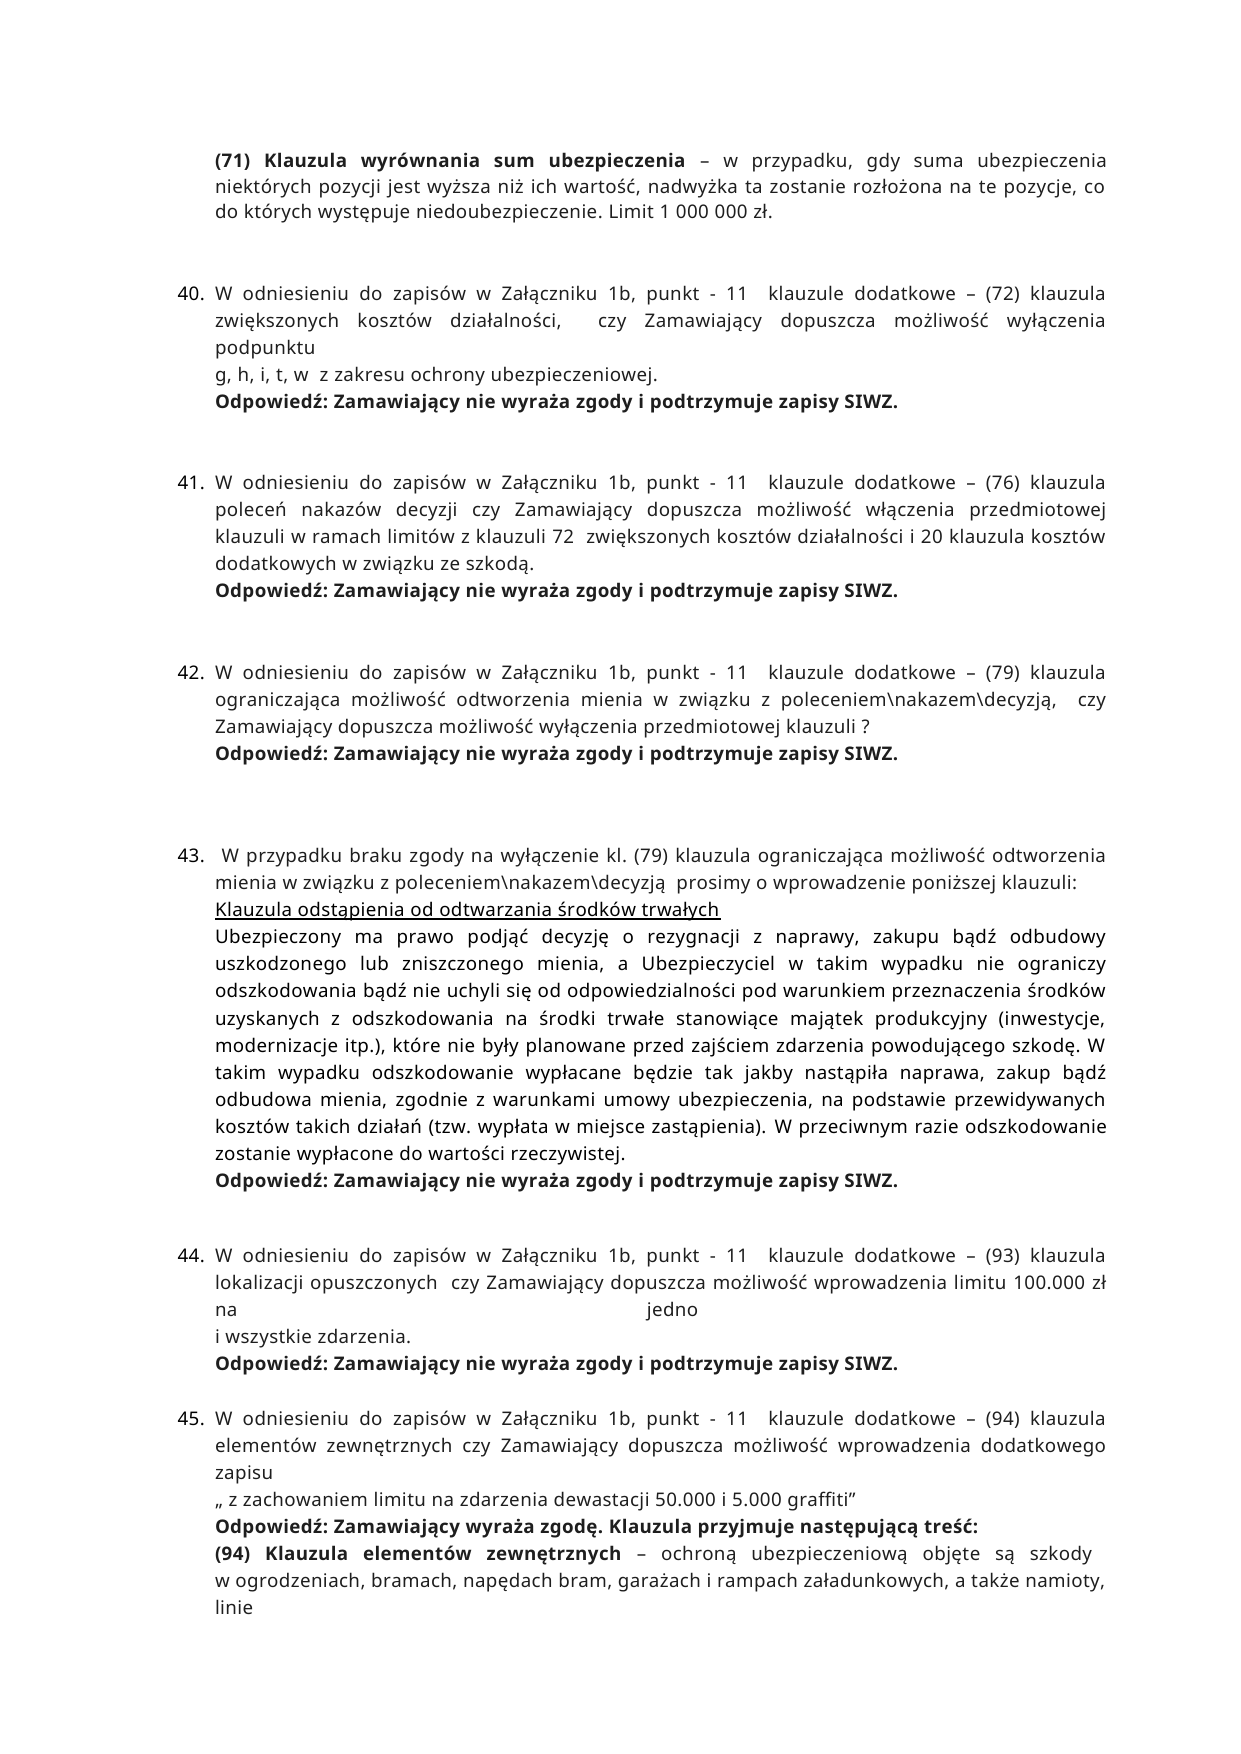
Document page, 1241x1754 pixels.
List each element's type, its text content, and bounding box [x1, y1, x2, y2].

list W odniesieniu do zapisów w Załączniku 1b, punkt - 11 klauzule dodatkowe – (93) klauzula lokalizacji opuszczonych czy Zamawiający dopuszcza możliwość wprowadzenia limitu 100.000 zł na jedno i wszystkie zdarzenia. [177, 1241, 1107, 1349]
list Odpowiedź: Zamawiający wyraża zgodę. Klauzula przyjmuje następującą treść: [215, 1512, 1107, 1539]
list W odniesieniu do zapisów w Załączniku 1b, punkt - 11 klauzule dodatkowe – (94) klauzula elementów zewnętrznych czy Zamawiający dopuszcza możliwość wprowadzenia dodatkowego zapisu „ z zachowaniem limitu na zdarzenia dewastacji 50.000 i 5.000 graffiti” [177, 1403, 1107, 1512]
list W odniesieniu do zapisów w Załączniku 1b, punkt - 11 klauzule dodatkowe – (72) klauzula zwiększonych kosztów działalności, czy Zamawiający dopuszcza możliwość wyłączenia podpunktu g, h, i, t, w z zakresu ochrony ubezpieczeniowej. [177, 278, 1107, 387]
list W odniesieniu do zapisów w Załączniku 1b, punkt - 11 klauzule dodatkowe – (76) klauzula poleceń nakazów decyzji czy Zamawiający dopuszcza możliwość włączenia przedmiotowej klauzuli w ramach limitów z klauzuli 72 zwiększonych kosztów działalności i 20 klauzula kosztów dodatkowych w związku ze szkodą. [177, 468, 1107, 576]
list Odpowiedź: Zamawiający nie wyraża zgody i podtrzymuje zapisy SIWZ. [215, 387, 1107, 414]
list Odpowiedź: Zamawiający nie wyraża zgody i podtrzymuje zapisy SIWZ. [215, 739, 1107, 766]
list W przypadku braku zgody na wyłączenie kl. (79) klauzula ograniczająca możliwość odtworzenia mienia w związku z poleceniem\nakazem\decyzją prosimy o wprowadzenie poniższej klauzuli: [177, 841, 1107, 895]
text Ubezpieczony ma prawo podjąć decyzję o rezygnacji z naprawy, zakupu bądź odbudowy uszkodzonego lub zniszczonego mienia, a Ubezpieczyciel w takim wypadku nie ograniczy odszkodowania bądź nie uchyli się od odpowiedzialności pod warunkiem przeznaczenia środków uzyskanych z odszkodowania na środki trwałe stanowiące majątek produkcyjny (inwestycje, modernizacje itp.), które nie były planowane przed zajściem zdarzenia powodującego szkodę. W takim wypadku odszkodowanie wypłacane będzie tak jakby nastąpiła naprawa, zakup bądź odbudowa mienia, zgodnie z warunkami umowy ubezpieczenia, na podstawie przewidywanych kosztów takich działań (tzw. wypłata w miejsce zastąpienia). W przeciwnym razie odszkodowanie zostanie wypłacone do wartości rzeczywistej. [215, 922, 1107, 1166]
text Klauzula odstąpienia od odtwarzania środków trwałych [148, 895, 1107, 922]
list Odpowiedź: Zamawiający nie wyraża zgody i podtrzymuje zapisy SIWZ. [215, 576, 1107, 603]
list Odpowiedź: Zamawiający nie wyraża zgody i podtrzymuje zapisy SIWZ. [215, 1166, 1107, 1193]
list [215, 1539, 1107, 1620]
list Odpowiedź: Zamawiający nie wyraża zgody i podtrzymuje zapisy SIWZ. [215, 1349, 1107, 1376]
list W odniesieniu do zapisów w Załączniku 1b, punkt - 11 klauzule dodatkowe – (79) klauzula ograniczająca możliwość odtworzenia mienia w związku z poleceniem\nakazem\decyzją, czy Zamawiający dopuszcza możliwość wyłączenia przedmiotowej klauzuli ? [177, 657, 1107, 739]
text (71) Klauzula wyrównania sum ubezpieczenia – w przypadku, gdy suma ubezpieczenia niektórych pozycji jest wyższa niż ich wartość, nadwyżka ta zostanie rozłożona na te pozycje, co do których występuje niedoubezpieczenie. Limit 1 000 000 zł. [215, 148, 1107, 224]
